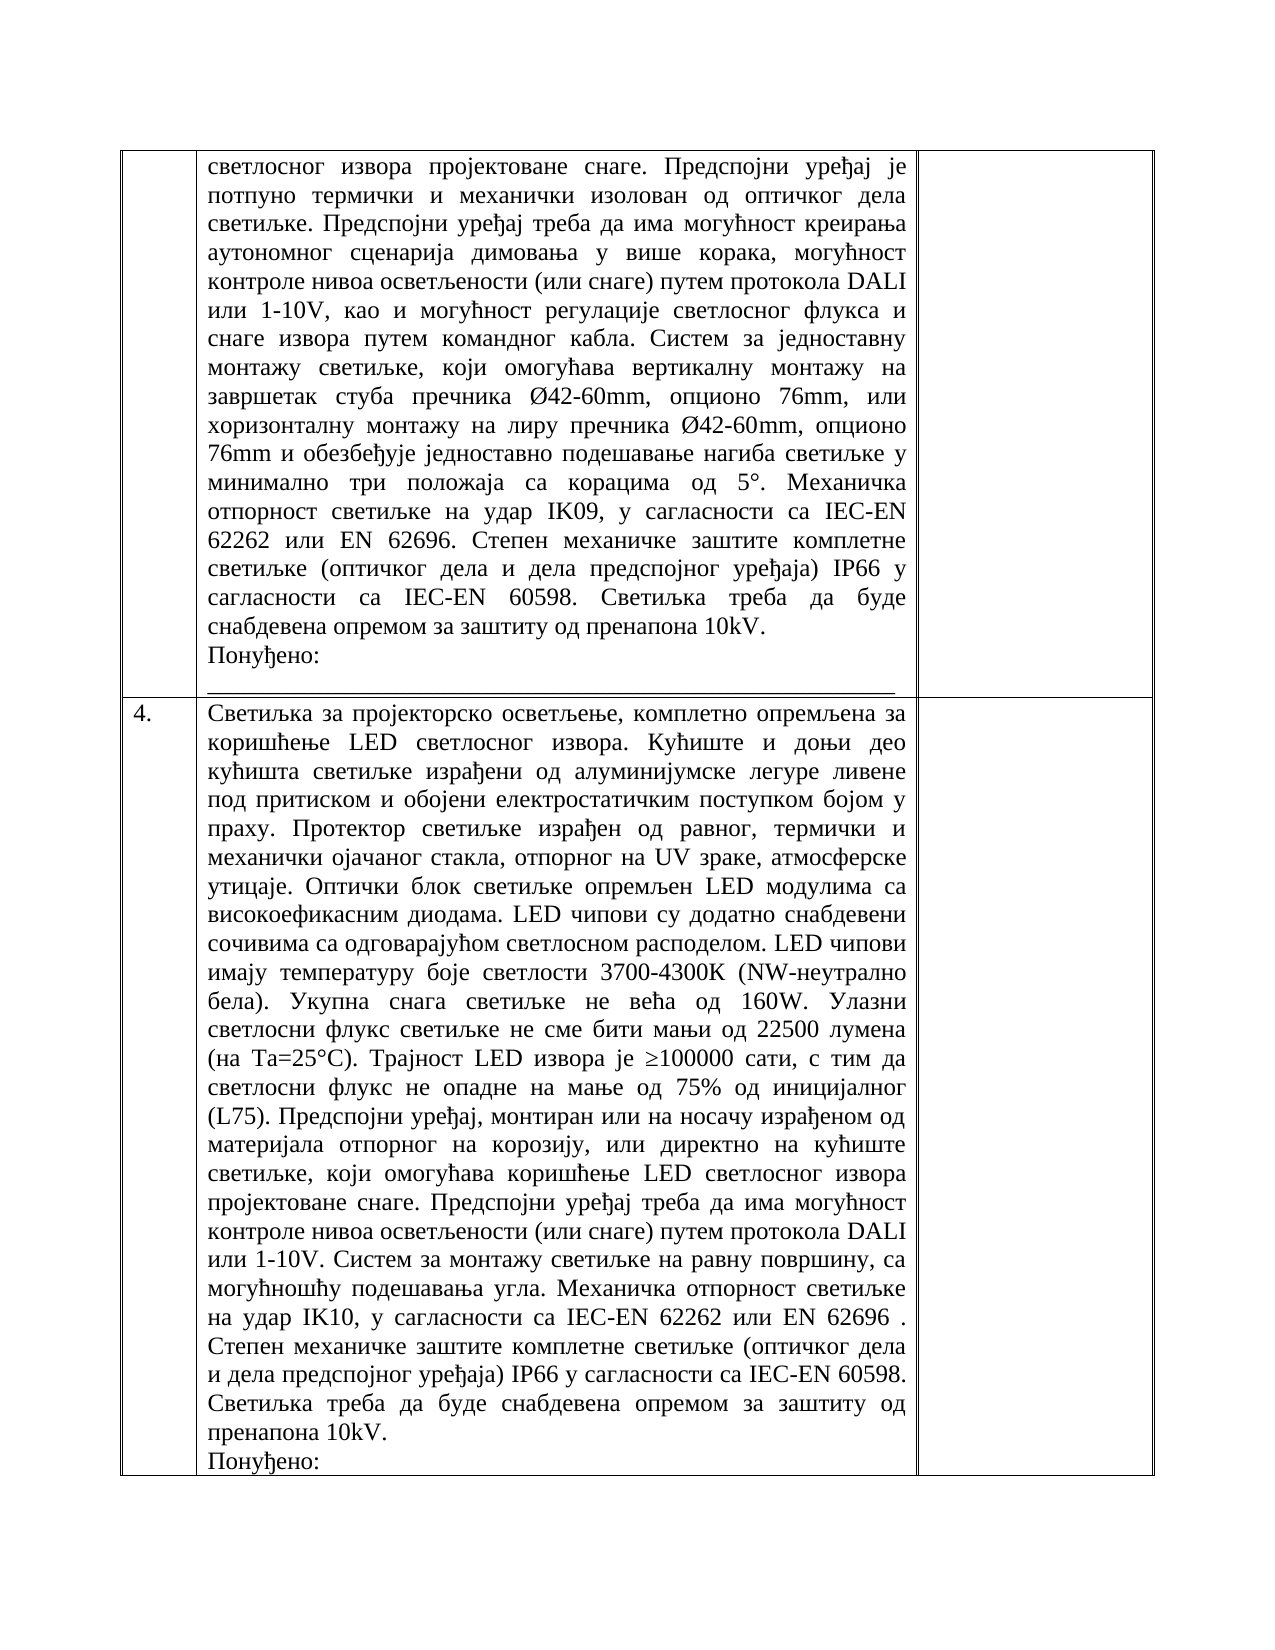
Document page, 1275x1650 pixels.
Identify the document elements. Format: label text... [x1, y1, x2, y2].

table_cell [919, 151, 1152, 697]
table_cell 3 [123, 151, 196, 697]
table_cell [197, 151, 916, 697]
table_cell 4. [123, 698, 196, 1474]
table_cell [919, 698, 1152, 1474]
